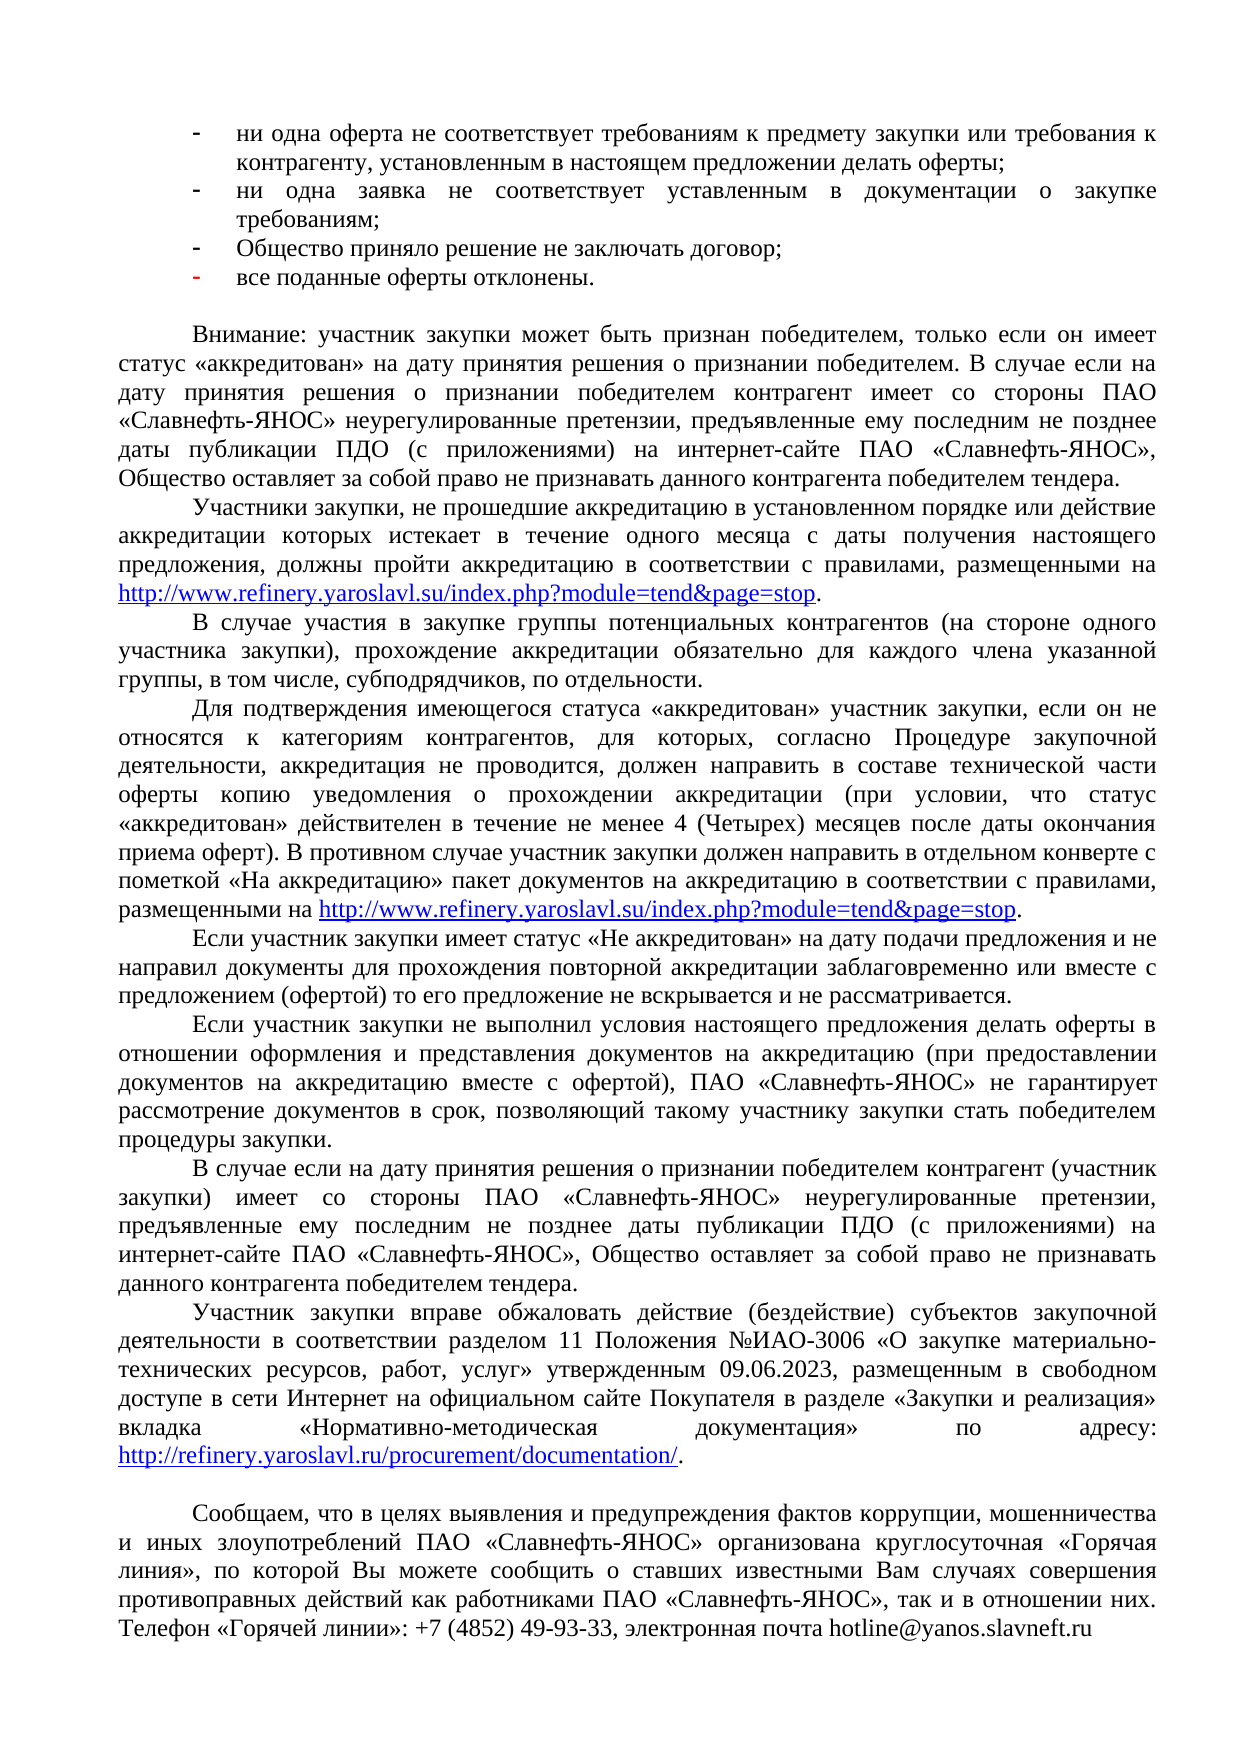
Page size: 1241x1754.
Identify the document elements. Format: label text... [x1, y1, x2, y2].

text Участники закупки, не прошедшие аккредитацию в установленном порядке или действие аккредитации которых истекает в течение одного месяца с даты получения настоящего предложения, должны пройти аккредитацию в соответствии с правилами, размещенными на http://www.refinery.yaroslavl.su/index.php?module=tend&page=stop. [118, 492, 1157, 607]
text Если участник закупки имеет статус «Не аккредитован» на дату подачи предложения и не направил документы для прохождения повторной аккредитации заблаговременно или вместе с предложением (офертой) то его предложение не вскрывается и не рассматривается. [118, 923, 1157, 1009]
text Если участник закупки не выполнил условия настоящего предложения делать оферты в отношении оформления и представления документов на аккредитацию (при предоставлении документов на аккредитацию вместе с офертой), ПАО «Славнефть-ЯНОС» не гарантирует рассмотрение документов в срок, позволяющий такому участнику закупки стать победителем процедуры закупки. [118, 1009, 1157, 1153]
text Сообщаем, что в целях выявления и предупреждения фактов коррупции, мошенничества и иных злоупотреблений ПАО «Славнефть-ЯНОС» организована круглосуточная «Горячая линия», по которой Вы можете сообщить о ставших известными Вам случаях совершения противоправных действий как работниками ПАО «Славнефть-ЯНОС», так и в отношении них. Телефон «Горячей линии»: +7 (4852) 49-93-33, электронная почта hotline@yanos.slavneft.ru [118, 1498, 1157, 1642]
text Внимание: участник закупки может быть признан победителем, только если он имеет статус «аккредитован» на дату принятия решения о признании победителем. В случае если на дату принятия решения о признании победителем контрагент имеет со стороны ПАО «Славнефть-ЯНОС» неурегулированные претензии, предъявленные ему последним не позднее даты публикации ПДО (с приложениями) на интернет-сайте ПАО «Славнефть-ЯНОС», Общество оставляет за собой право не признавать данного контрагента победителем тендера. [118, 319, 1157, 492]
text Участник закупки вправе обжаловать действие (бездействие) субъектов закупочной деятельности в соответствии разделом 11 Положения №ИАО-3006 «О закупке материально-технических ресурсов, работ, услуг» утвержденным 09.06.2023, размещенным в свободном доступе в сети Интернет на официальном сайте Покупателя в разделе «Закупки и реализация» вкладка «Нормативно-методическая документация» по адресу: http://refinery.yaroslavl.ru/procurement/documentation/. [118, 1297, 1157, 1469]
list ни одна заявка не соответствует уставленным в документации о закупке требованиям; [192, 176, 1157, 233]
list все поданные оферты отклонены. [192, 262, 1157, 291]
list Общество приняло решение не заключать договор; [192, 233, 1157, 262]
text В случае если на дату принятия решения о признании победителем контрагент (участник закупки) имеет со стороны ПАО «Славнефть-ЯНОС» неурегулированные претензии, предъявленные ему последним не позднее даты публикации ПДО (с приложениями) на интернет-сайте ПАО «Славнефть-ЯНОС», Общество оставляет за собой право не признавать данного контрагента победителем тендера. [118, 1153, 1157, 1297]
list ни одна оферта не соответствует требованиям к предмету закупки или требования к контрагенту, установленным в настоящем предложении делать оферты; [192, 118, 1157, 176]
text В случае участия в закупке группы потенциальных контрагентов (на стороне одного участника закупки), прохождение аккредитации обязательно для каждого члена указанной группы, в том числе, субподрядчиков, по отдельности. [118, 607, 1157, 693]
text Для подтверждения имеющегося статуса «аккредитован» участник закупки, если он не относятся к категориям контрагентов, для которых, согласно Процедуре закупочной деятельности, аккредитация не проводится, должен направить в составе технической части оферты копию уведомления о прохождении аккредитации (при условии, что статус «аккредитован» действителен в течение не менее 4 (Четырех) месяцев после даты окончания приема оферт). В противном случае участник закупки должен направить в отдельном конверте с пометкой «На аккредитацию» пакет документов на аккредитацию в соответствии с правилами, размещенными на http://www.refinery.yaroslavl.su/index.php?module=tend&page=stop. [118, 693, 1157, 923]
